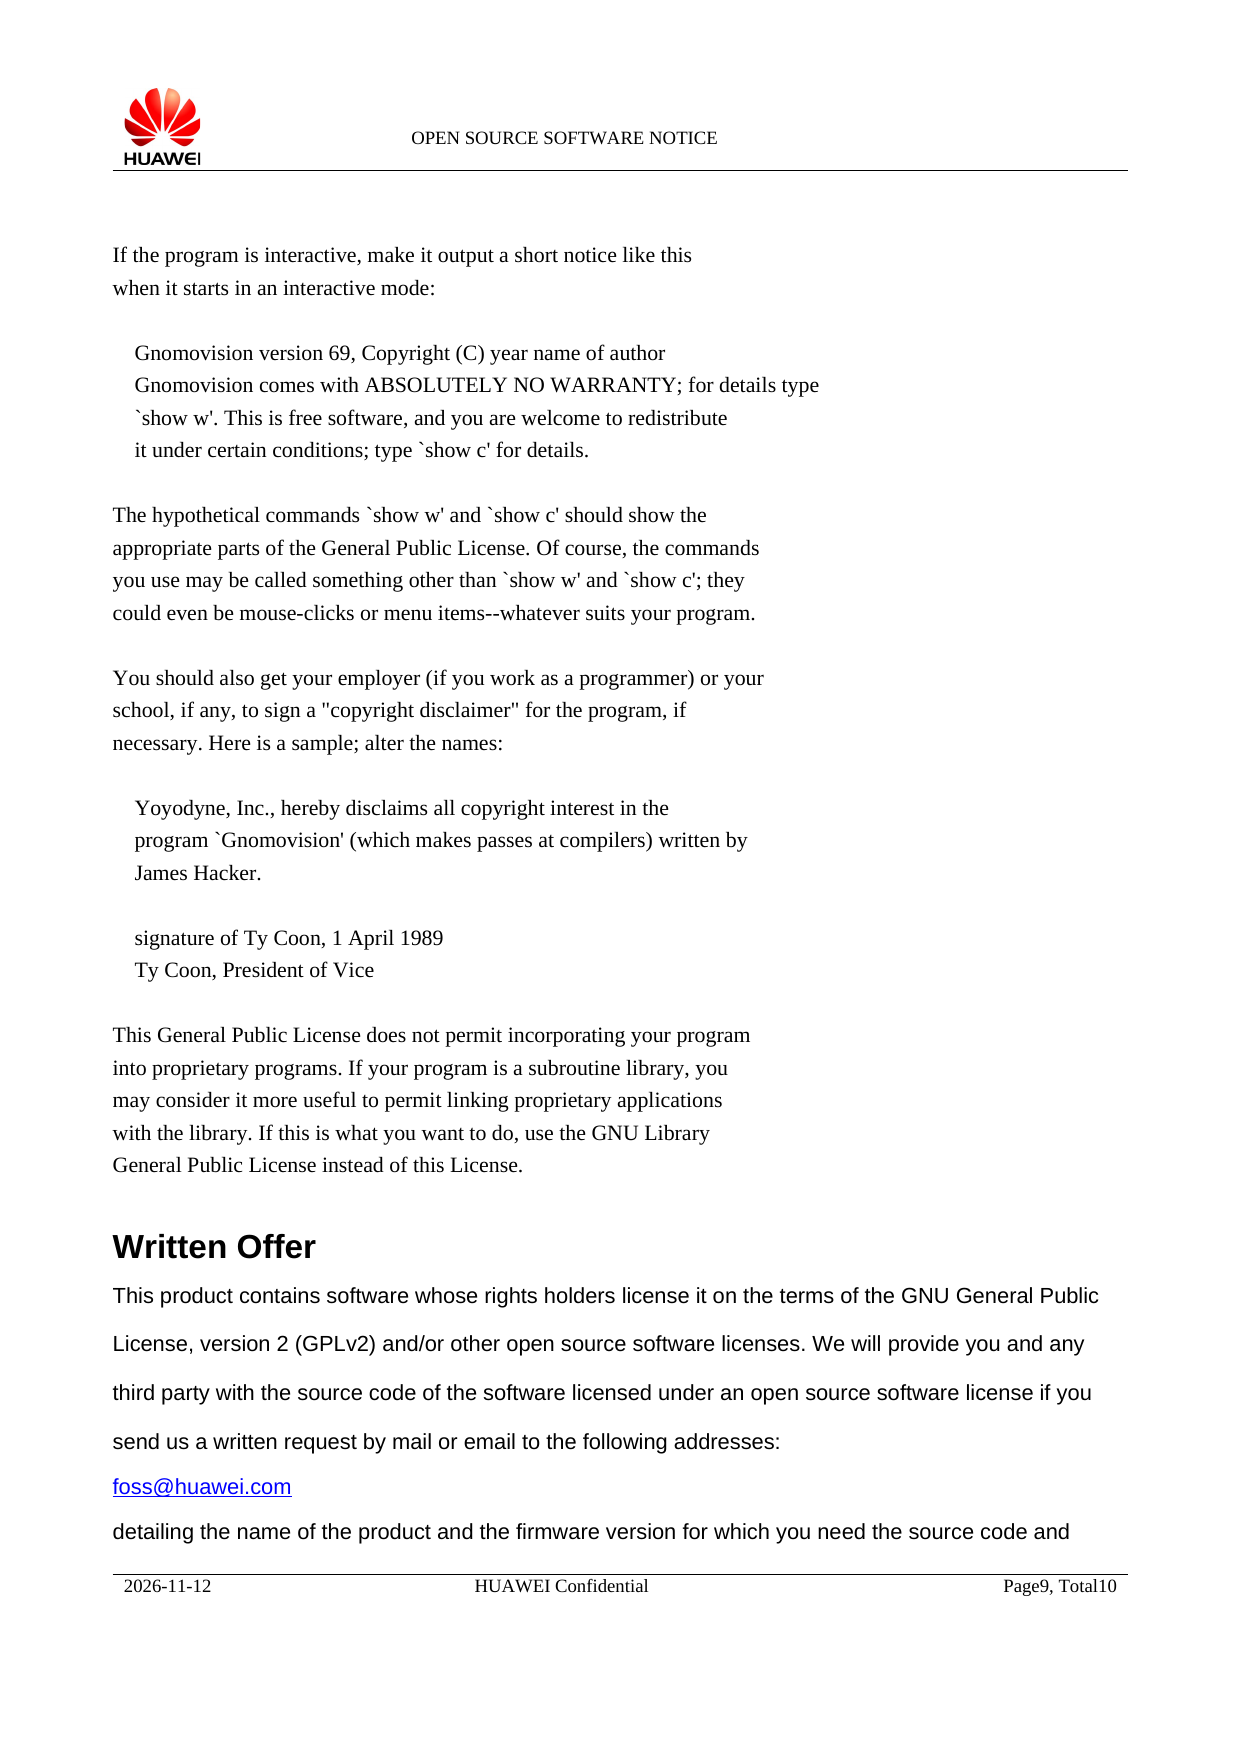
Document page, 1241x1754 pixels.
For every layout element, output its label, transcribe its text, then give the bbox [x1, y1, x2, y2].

text foss@huawei.com [112, 1470, 1128, 1503]
text detailing the name of the product and the firmware version for which you need the source code and indicating how we can contact you. [112, 1515, 1128, 1548]
text This product contains software whose rights holders license it on the terms of the GNU General Public License, version 2 (GPLv2) and/or other open source software licenses. We will provide you and any third party with the source code of the software licensed under an open source software license if you send us a written request by mail or email to the following addresses: [112, 1279, 1128, 1458]
text Written Offer [112, 1214, 1128, 1279]
picture [124, 88, 201, 165]
